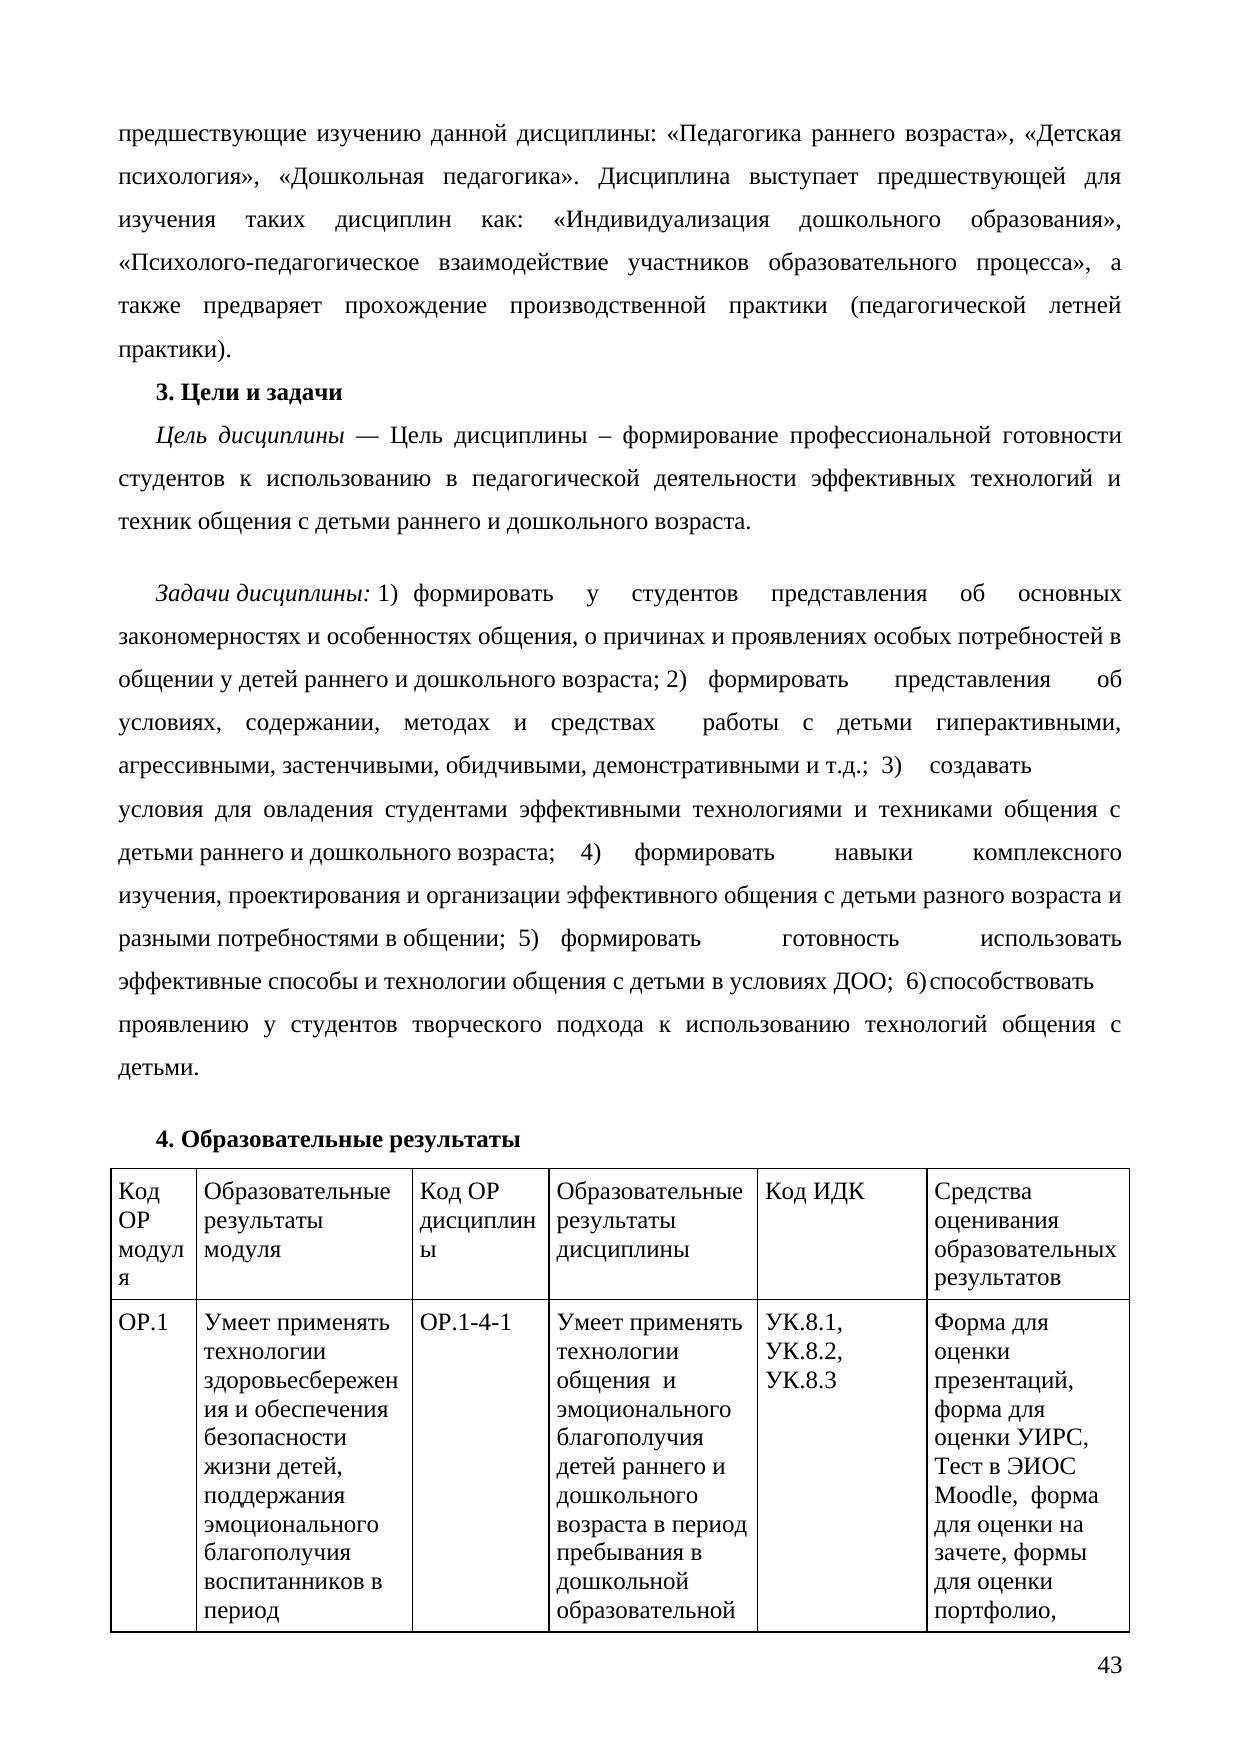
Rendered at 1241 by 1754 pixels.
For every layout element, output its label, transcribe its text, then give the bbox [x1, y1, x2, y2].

table_header Средства оценивания образовательных результатов [928, 1169, 1129, 1298]
subtitle 4. Образовательные результаты [118, 1124, 1122, 1153]
text Цель дисциплины — Цель дисциплины – формирование профессиональной готовности студентов к использованию в педагогической деятельности эффективных технологий и техник общения с детьми раннего и дошкольного возраста. [118, 420, 1122, 535]
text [118, 118, 1122, 362]
text Задачи дисциплины: 1) формировать у студентов представления об основных закономерностях и особенностях общения, о причинах и проявлениях особых потребностей в общении у детей раннего и дошкольного возраста; 2) формировать представления об условиях, содержании, методах и средствах работы с детьми гиперактивными, агрессивными, застенчивыми, обидчивыми, демонстративными и т.д.; 3) создавать условия для овладения студентами эффективными технологиями и техниками общения с детьми раннего и дошкольного возраста; 4) формировать навыки комплексного изучения, проектирования и организации эффективного общения с детьми разного возраста и разными потребностями в общении; 5) формировать готовность использовать эффективные способы и технологии общения с детьми в условиях ДОО; 6) способствовать проявлению у студентов творческого подхода к использованию технологий общения с детьми. [118, 578, 1122, 1081]
table_header Код ОР дисциплины [413, 1169, 548, 1298]
table_header Образовательные результаты модуля [197, 1169, 412, 1298]
table_cell ОР.1-4-1 [413, 1300, 548, 1631]
table_cell УК.8.1, УК.8.2, УК.8.3 [758, 1300, 926, 1631]
table_header Код ОР модуля [112, 1169, 196, 1298]
subtitle 3. Цели и задачи [118, 377, 1122, 406]
table_cell ОР.1 [112, 1300, 196, 1631]
table_header Образовательные результаты дисциплины [550, 1169, 757, 1298]
table_header Код ИДК [758, 1169, 926, 1298]
